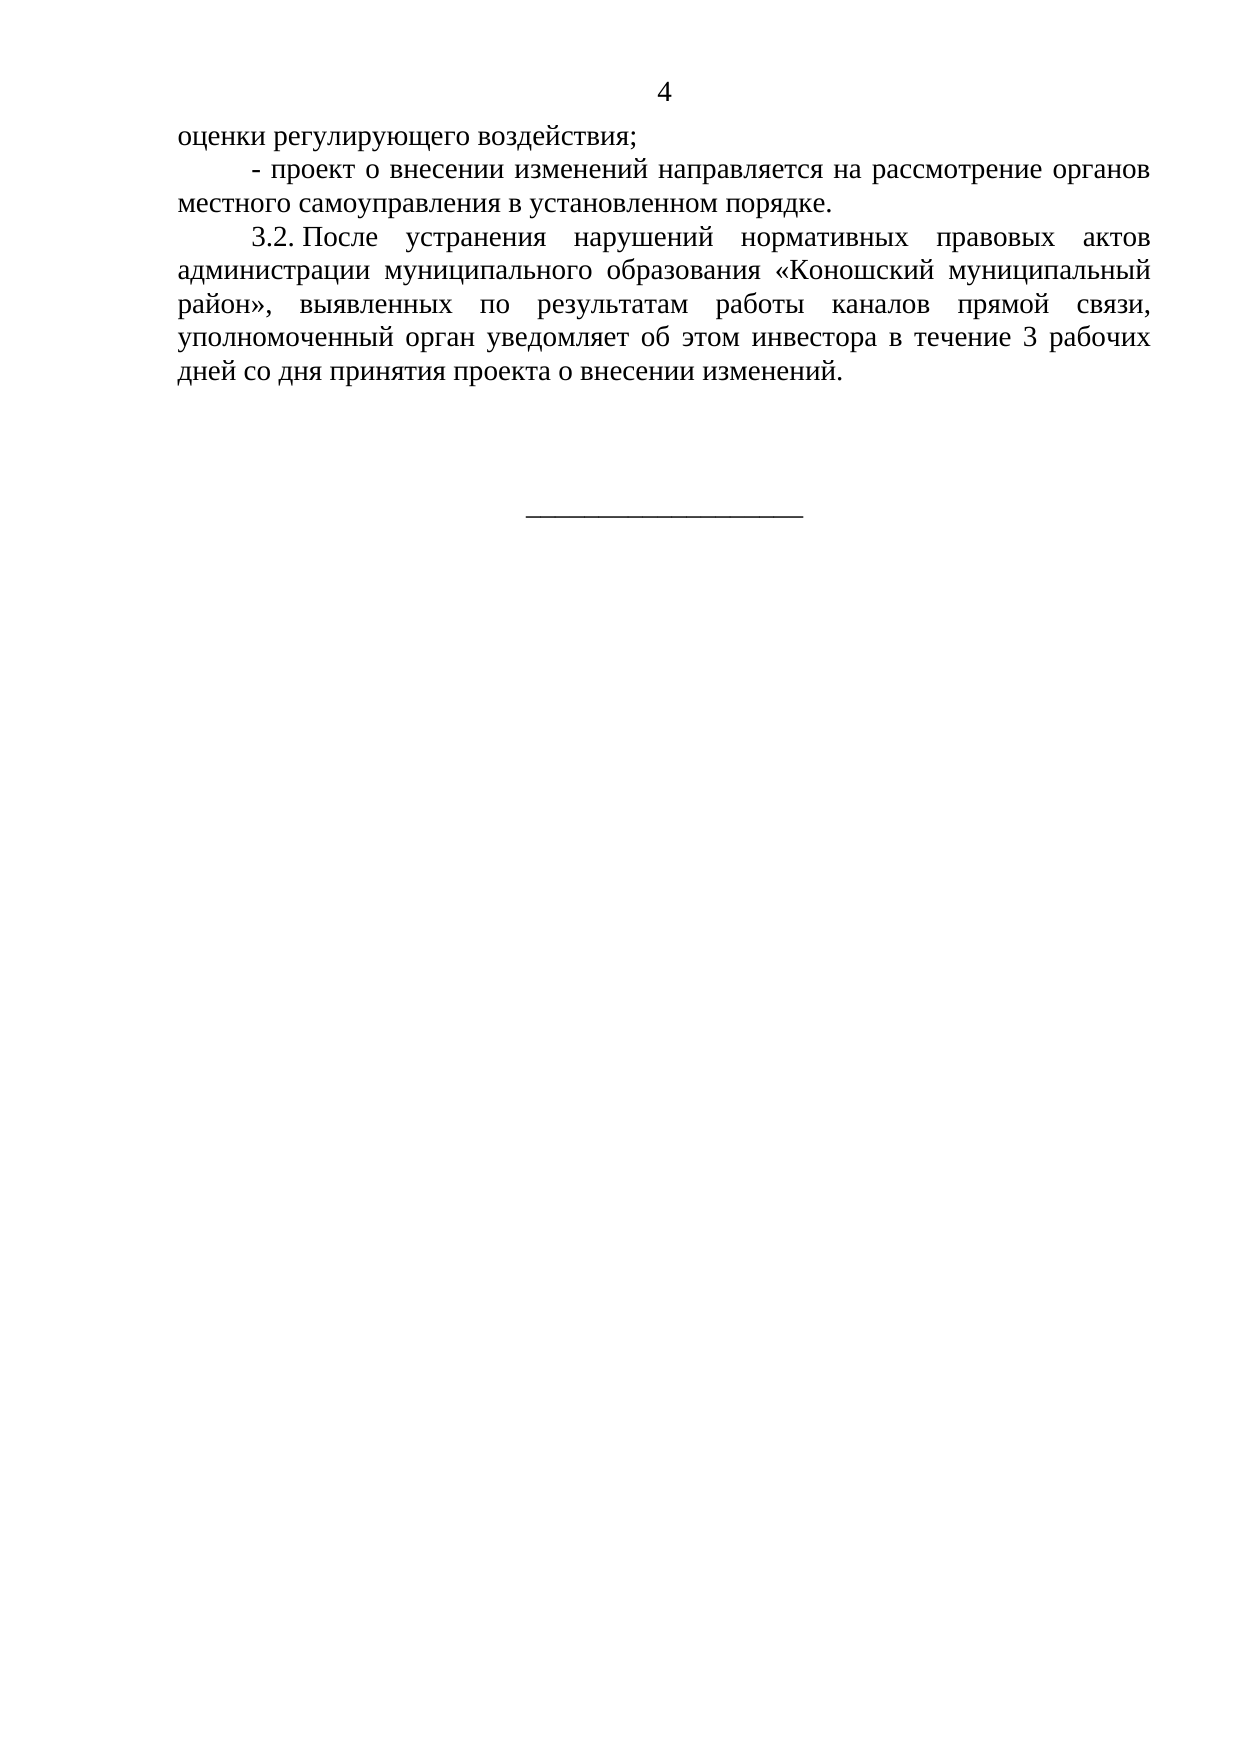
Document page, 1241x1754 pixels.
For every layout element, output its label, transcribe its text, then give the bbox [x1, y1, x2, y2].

text - проект о внесении изменений направляется на рассмотрение органов местного самоуправления в установленном порядке. [177, 152, 1152, 219]
text 3.2. После устранения нарушений нормативных правовых актов администрации муниципального образования «Коношский муниципальный район», выявленных по результатам работы каналов прямой связи, уполномоченный орган уведомляет об этом инвестора в течение 3 рабочих дней со дня принятия проекта о внесении изменений. [177, 219, 1152, 386]
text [177, 118, 1152, 152]
text ___________________ [177, 487, 1152, 521]
